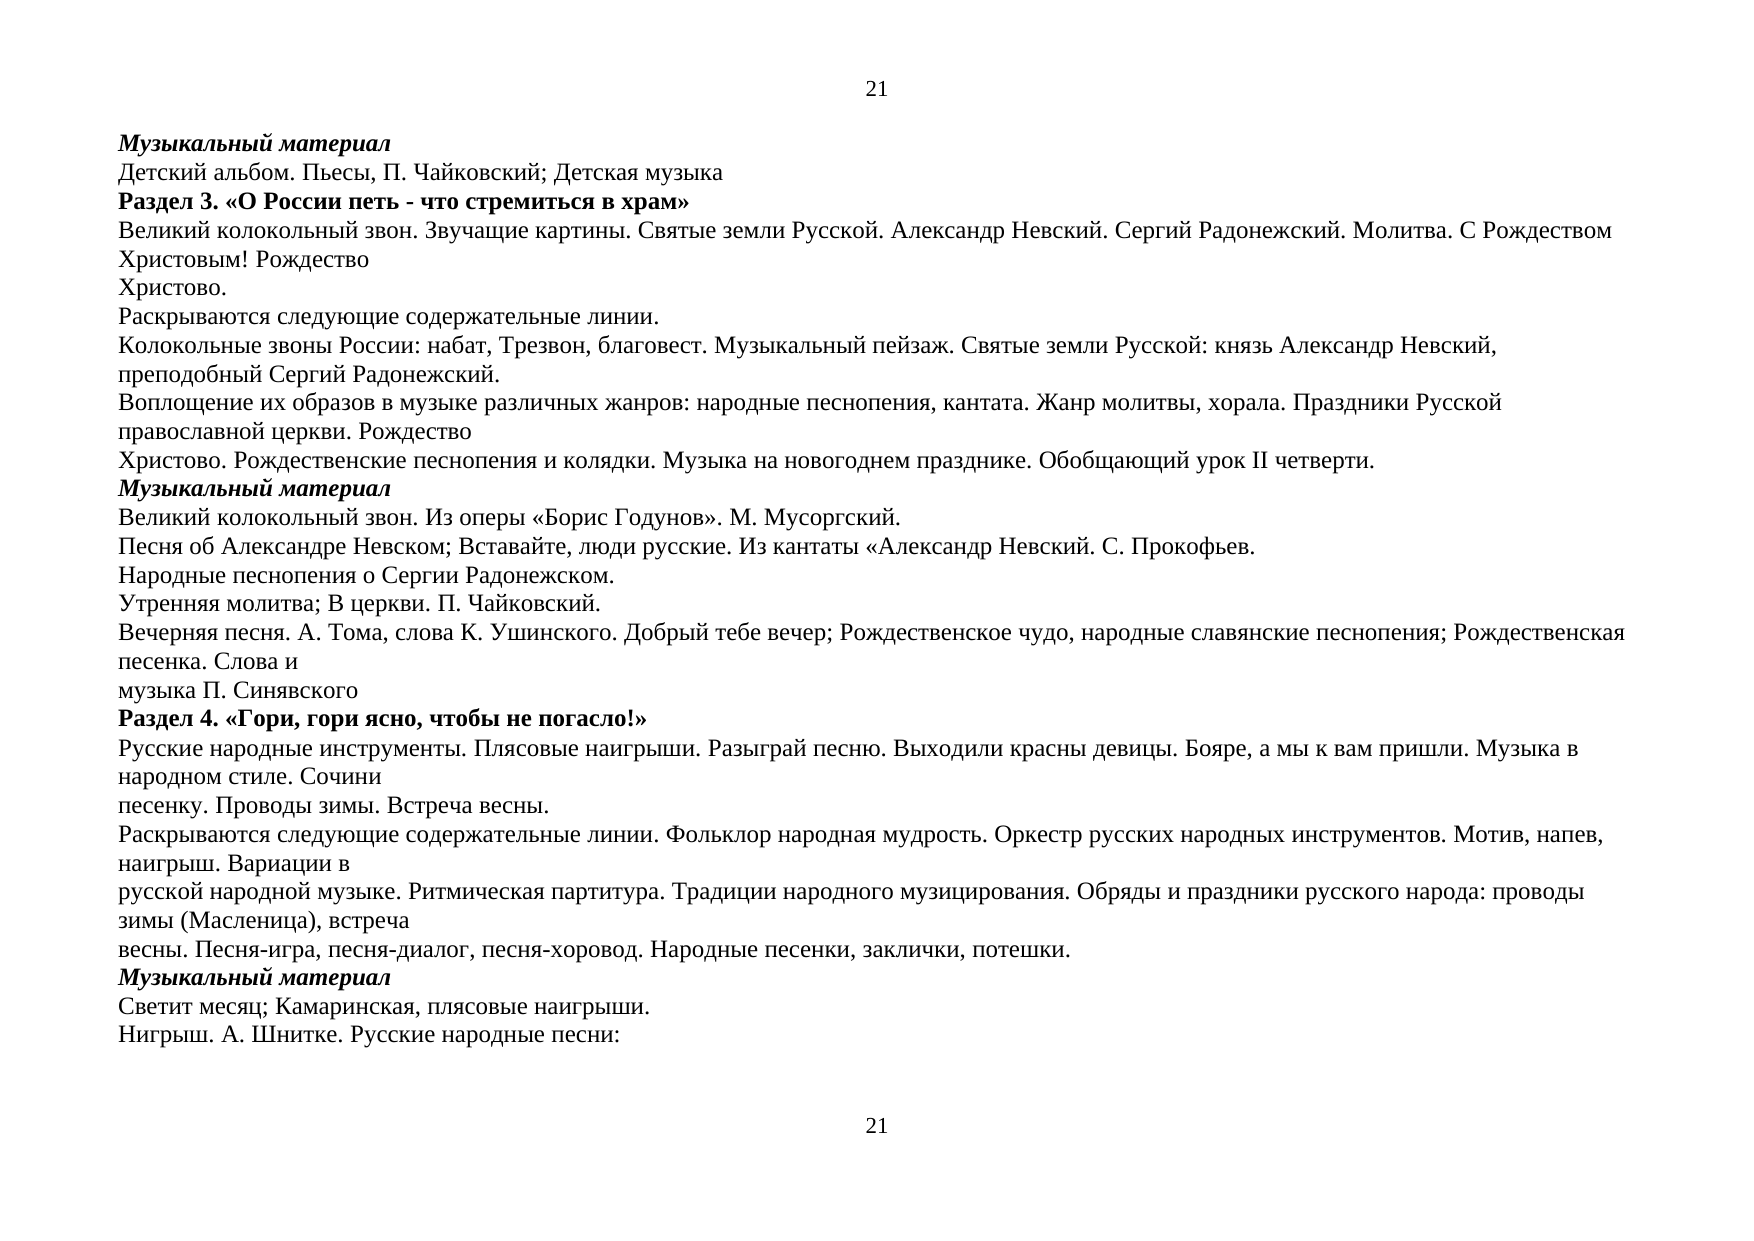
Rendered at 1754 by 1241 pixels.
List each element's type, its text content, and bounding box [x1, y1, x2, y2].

text Песня об Александре Невском; Вставайте, люди русские. Из кантаты «Александр Невский. С. Прокофьев. Народные песнопения о Сергии Радонежском. [118, 531, 1258, 588]
text музыка П. Синявского [118, 675, 1658, 704]
text Раскрываются следующие содержательные линии. Фольклор народная мудрость. Оркестр русских народных инструментов. Мотив, напев, наигрыш. Вариации в [118, 819, 1658, 876]
text Христово. Рождественские песнопения и колядки. Музыка на новогоднем празднике. Обобщающий урок II четверти. [118, 445, 1658, 474]
text Колокольные звоны России: набат, Трезвон, благовест. Музыкальный пейзаж. Святые земли Русской: князь Александр Невский, преподобный Сергий Радонежский. [118, 330, 1499, 387]
text Светит месяц; Камаринская, плясовые наигрыши. Нигрыш. А. Шнитке. Русские народные песни: [118, 992, 652, 1048]
text Великий колокольный звон. Из оперы «Борис Годунов». М. Мусоргский. [118, 502, 1658, 531]
text Христово. [118, 272, 1658, 301]
subtitle Раздел 4. «Гори, гори ясно, чтобы не погасло!» [118, 704, 1658, 733]
text Раскрываются следующие содержательные линии. [118, 301, 1658, 330]
text Вечерняя песня. А. Тома, слова К. Ушинского. Добрый тебе вечер; Рождественское чудо, народные славянские песнопения; Рождественская песенка. Слова и [118, 617, 1627, 675]
text Великий колокольный звон. Звучащие картины. Святые земли Русской. Александр Невский. Сергий Радонежский. Молитва. С Рождеством Христовым! Рождество [118, 215, 1614, 272]
subtitle Музыкальный материал [118, 474, 1658, 502]
subtitle Музыкальный материал [118, 129, 1658, 157]
subtitle Раздел 3. «О России петь - что стремиться в храм» [118, 186, 1658, 215]
text Воплощение их образов в музыке различных жанров: народные песнопения, кантата. Жанр молитвы, хорала. Праздники Русской православной церкви. Рождество [118, 387, 1638, 445]
text песенку. Проводы зимы. Встреча весны. [118, 790, 1658, 819]
text Утренняя молитва; В церкви. П. Чайковский. [118, 588, 1658, 617]
subtitle Музыкальный материал [118, 963, 1658, 992]
text русской народной музыке. Ритмическая партитура. Традиции народного музицирования. Обряды и праздники русского народа: проводы зимы (Масленица), встреча [118, 876, 1587, 934]
text Детский альбом. Пьесы, П. Чайковский; Детская музыка [118, 157, 1658, 186]
text весны. Песня-игра, песня-диалог, песня-хоровод. Народные песенки, заклички, потешки. [118, 934, 1658, 963]
text Русские народные инструменты. Плясовые наигрыши. Разыграй песню. Выходили красны девицы. Бояре, а мы к вам пришли. Музыка в народном стиле. Сочини [118, 733, 1658, 790]
